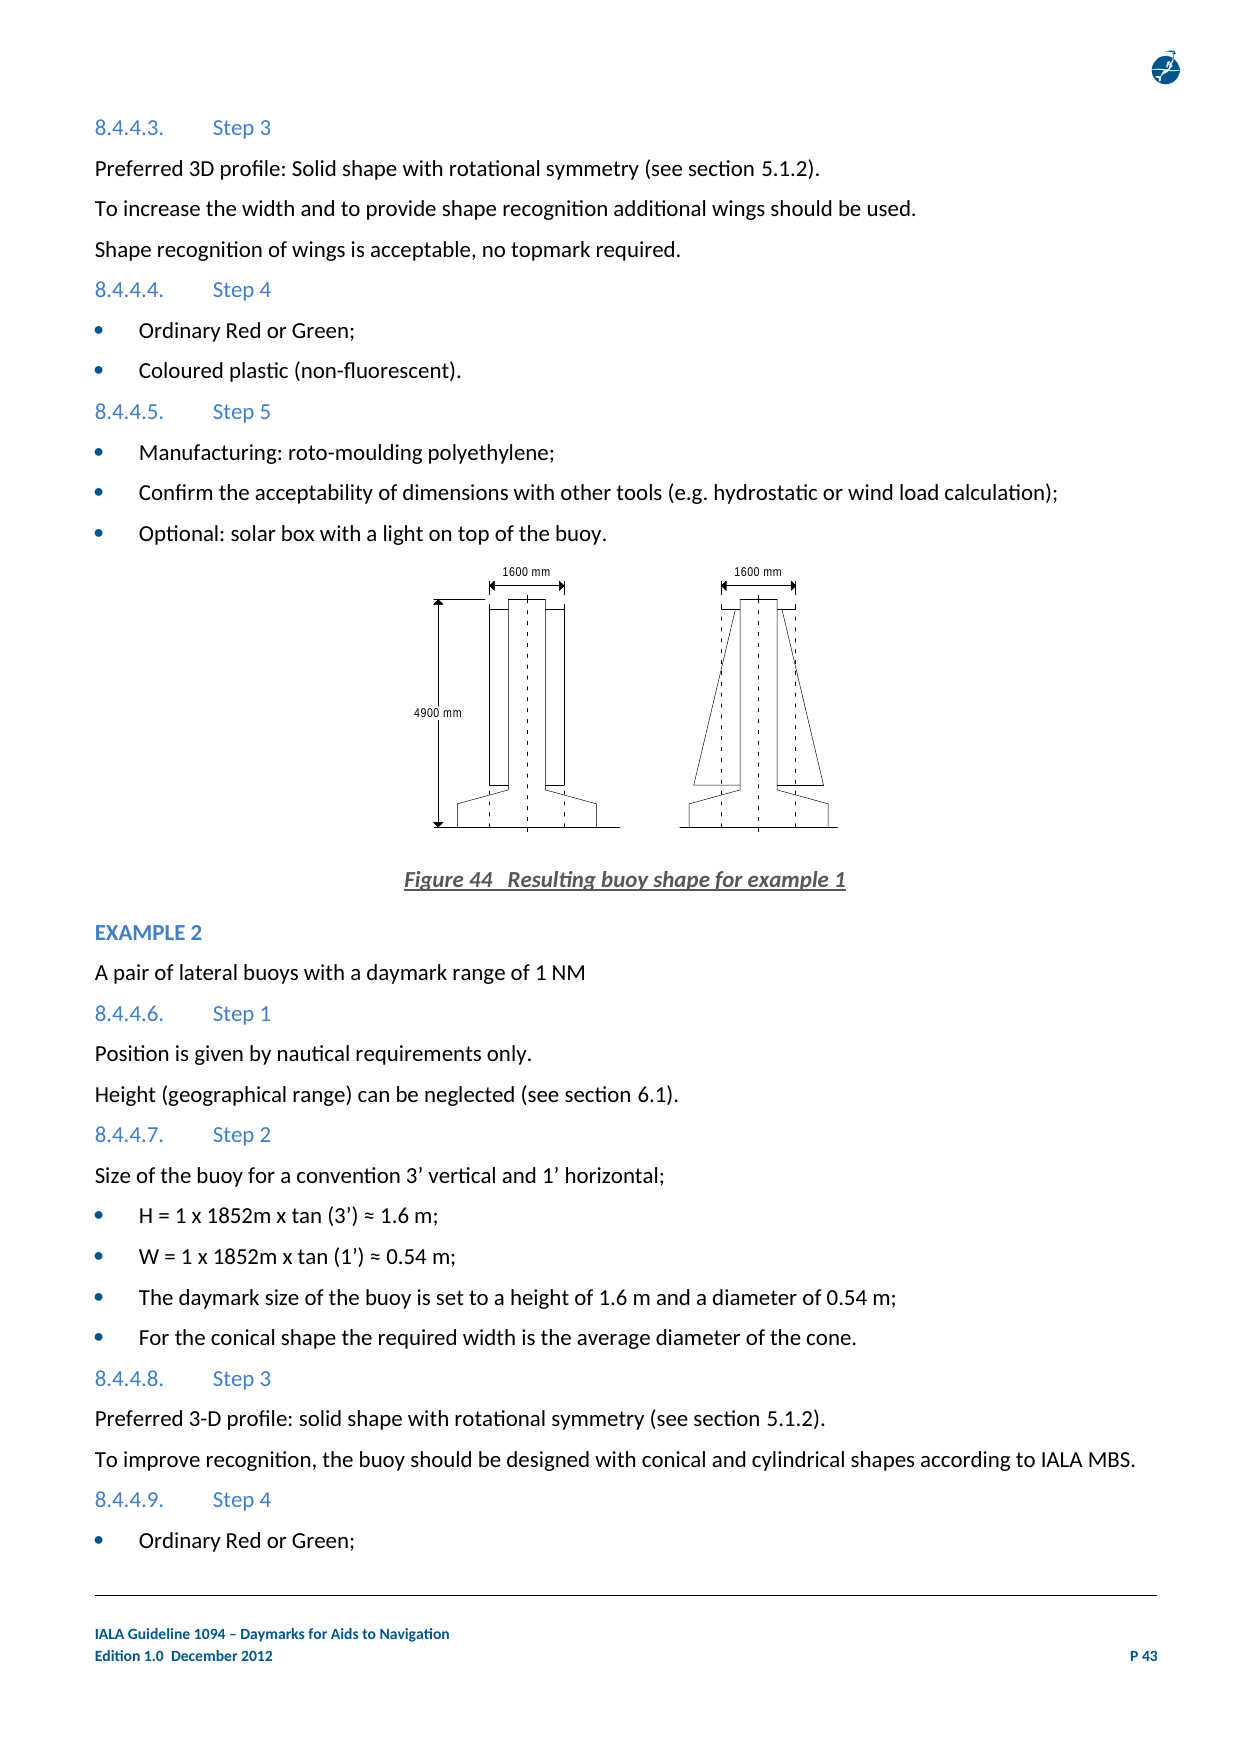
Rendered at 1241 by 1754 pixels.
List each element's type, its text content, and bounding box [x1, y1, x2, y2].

text Ordinary Red or Green; [94, 1526, 1157, 1554]
subtitle Step 2 [94, 1121, 1157, 1149]
subtitle Step 3 [94, 113, 1157, 142]
subtitle Step 5 [94, 397, 1157, 425]
text To improve recognition, the buoy should be designed with conical and cylindrical shapes according to IALA MBS. [94, 1445, 1157, 1473]
subtitle Step 4 [94, 276, 1157, 304]
text Size of the buoy for a convention 3’ vertical and 1’ horizontal; [94, 1161, 1157, 1189]
subtitle Step 4 [94, 1485, 1157, 1513]
text Resulting buoy shape for example 1 [94, 865, 1157, 893]
text Ordinary Red or Green; [94, 316, 1157, 344]
text Confirm the acceptability of dimensions with other tools (e.g. hydrostatic or wind load calculation); [94, 478, 1157, 506]
text Coloured plastic (non-fluorescent). [94, 357, 1157, 385]
text Preferred 3D profile: Solid shape with rotational symmetry (see section 5.1.2). [94, 154, 1157, 182]
subtitle Step 1 [94, 999, 1157, 1027]
text The daymark size of the buoy is set to a height of 1.6 m and a diameter of 0.54 m; [94, 1283, 1157, 1311]
text W = 1 x 1852m x tan (1’) ≈ 0.54 m; [94, 1242, 1157, 1270]
text Preferred 3-D profile: solid shape with rotational symmetry (see section 5.1.2). [94, 1404, 1157, 1432]
text To increase the width and to provide shape recognition additional wings should be used. [94, 194, 1157, 223]
text Manufacturing: roto-moulding polyethylene; [94, 438, 1157, 466]
text Shape recognition of wings is acceptable, no topmark required. [94, 235, 1157, 263]
text Height (geographical range) can be neglected (see section 6.1). [94, 1080, 1157, 1108]
text H = 1 x 1852m x tan (3’) ≈ 1.6 m; [94, 1202, 1157, 1230]
picture [1120, 0, 1239, 119]
text EXAMPLE 2 [94, 918, 1157, 946]
text A pair of lateral buoys with a daymark range of 1 NM [94, 958, 1157, 987]
subtitle Step 3 [94, 1364, 1157, 1392]
text Position is given by nautical requirements only. [94, 1039, 1157, 1068]
text Optional: solar box with a light on top of the buoy. [94, 519, 1157, 547]
text For the conical shape the required width is the average diameter of the cone. [94, 1323, 1157, 1351]
